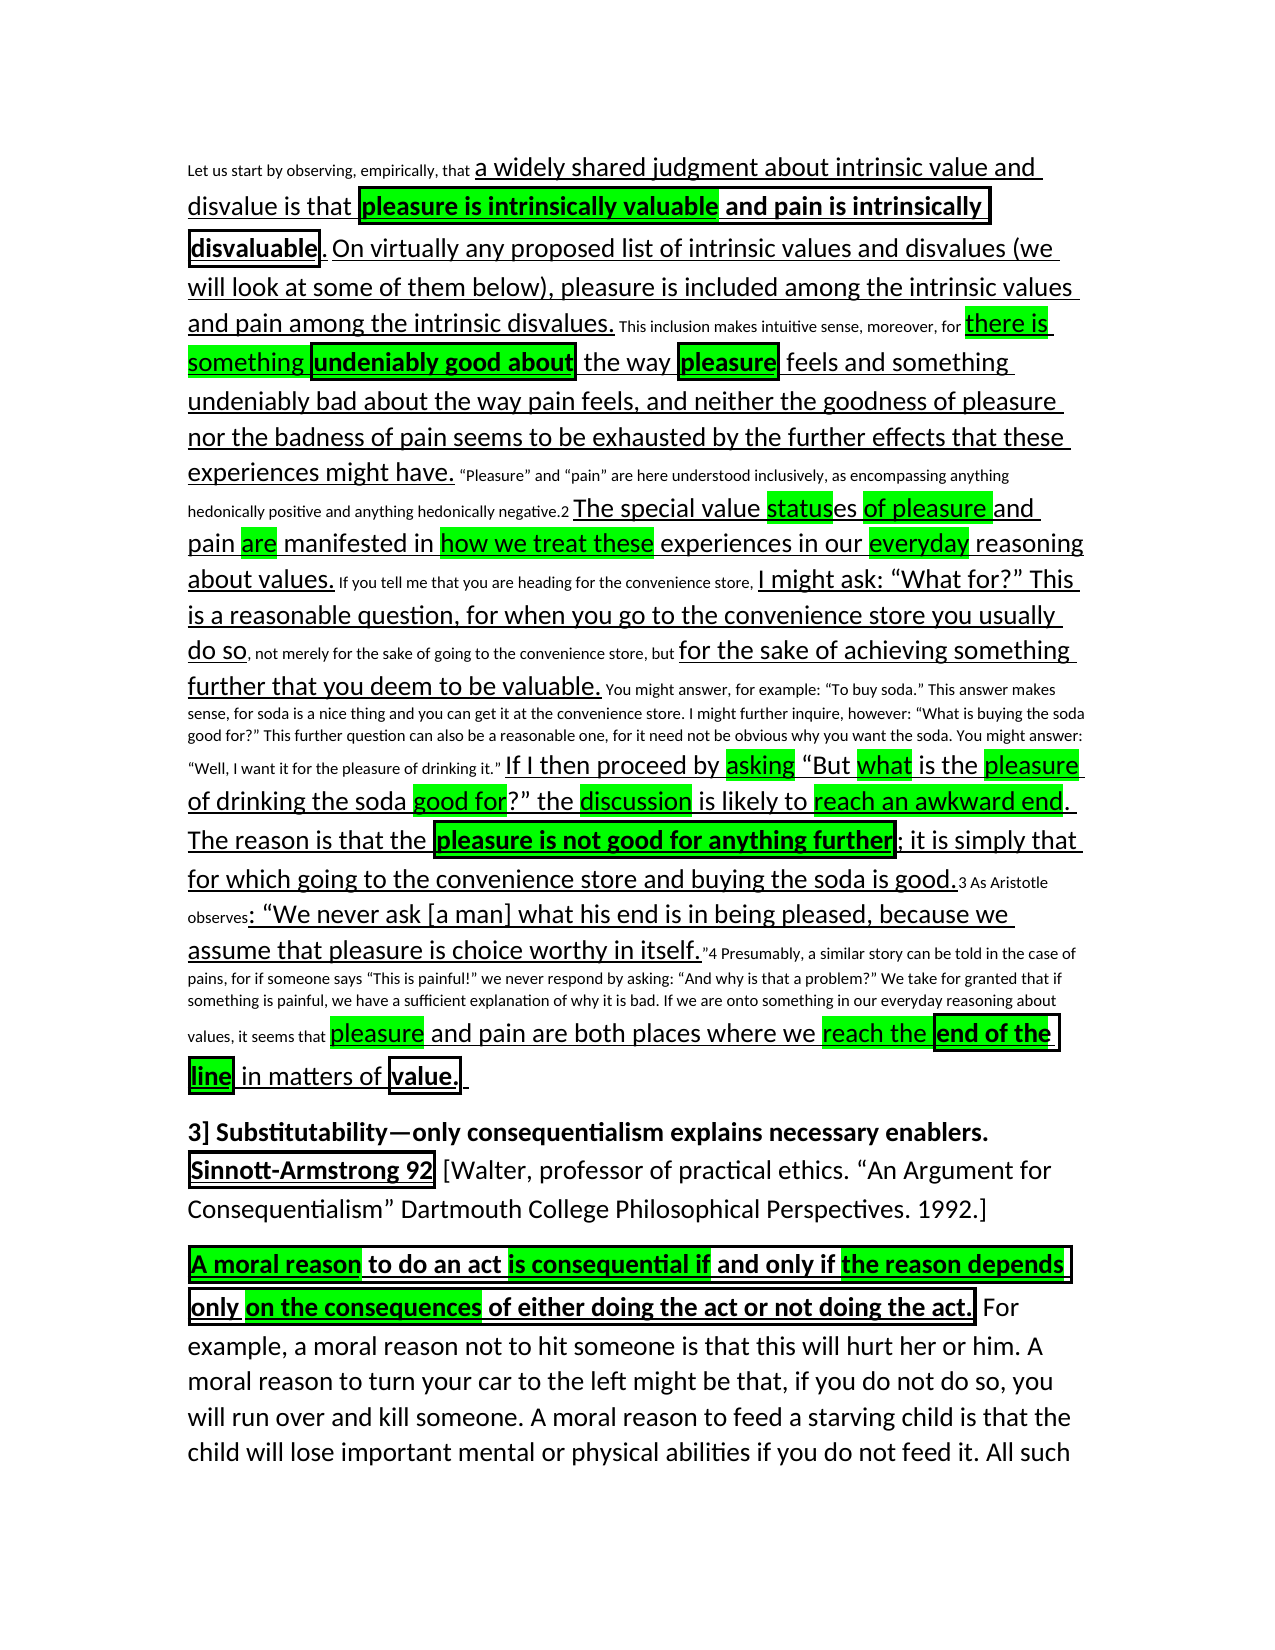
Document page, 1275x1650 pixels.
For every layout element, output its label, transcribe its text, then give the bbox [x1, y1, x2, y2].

text Sinnott-Armstrong 92 [Walter, professor of practical ethics. “An Argument for Consequentialism” Dartmouth College Philosophical Perspectives. 1992.] [187, 1150, 1087, 1225]
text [187, 1244, 1087, 1469]
subtitle 3] Substitutability—only consequentialism explains necessary enablers. [187, 1115, 1087, 1148]
text Let us start by observing, empirically, that a widely shared judgment about intrinsic value and disvalue is that pleasure is intrinsically valuable and pain is intrinsically disvaluable. On virtually any proposed list of intrinsic values and disvalues (we will look at some of them below), pleasure is included among the intrinsic values and pain among the intrinsic disvalues. This inclusion makes intuitive sense, moreover, for there is something undeniably good about the way pleasure feels and something undeniably bad about the way pain feels, and neither the goodness of pleasure nor the badness of pain seems to be exhausted by the further effects that these experiences might have. “Pleasure” and “pain” are here understood inclusively, as encompassing anything hedonically positive and anything hedonically negative.2 The special value statuses of pleasure and pain are manifested in how we treat these experiences in our everyday reasoning about values. If you tell me that you are heading for the convenience store, I might ask: “What for?” This is a reasonable question, for when you go to the convenience store you usually do so, not merely for the sake of going to the convenience store, but for the sake of achieving something further that you deem to be valuable. You might answer, for example: “To buy soda.” This answer makes sense, for soda is a nice thing and you can get it at the convenience store. I might further inquire, however: “What is buying the soda good for?” This further question can also be a reasonable one, for it need not be obvious why you want the soda. You might answer: “Well, I want it for the pleasure of drinking it.” If I then proceed by asking “But what is the pleasure of drinking the soda good for?” the discussion is likely to reach an awkward end. The reason is that the pleasure is not good for anything further; it is simply that for which going to the convenience store and buying the soda is good.3 As Aristotle observes: “We never ask [a man] what his end is in being pleased, because we assume that pleasure is choice worthy in itself.”4 Presumably, a similar story can be told in the case of pains, for if someone says “This is painful!” we never respond by asking: “And why is that a problem?” We take for granted that if something is painful, we have a sufficient explanation of why it is bad. If we are onto something in our everyday reasoning about values, it seems that pleasure and pain are both places where we reach the end of the line in matters of value. [187, 150, 1087, 1095]
